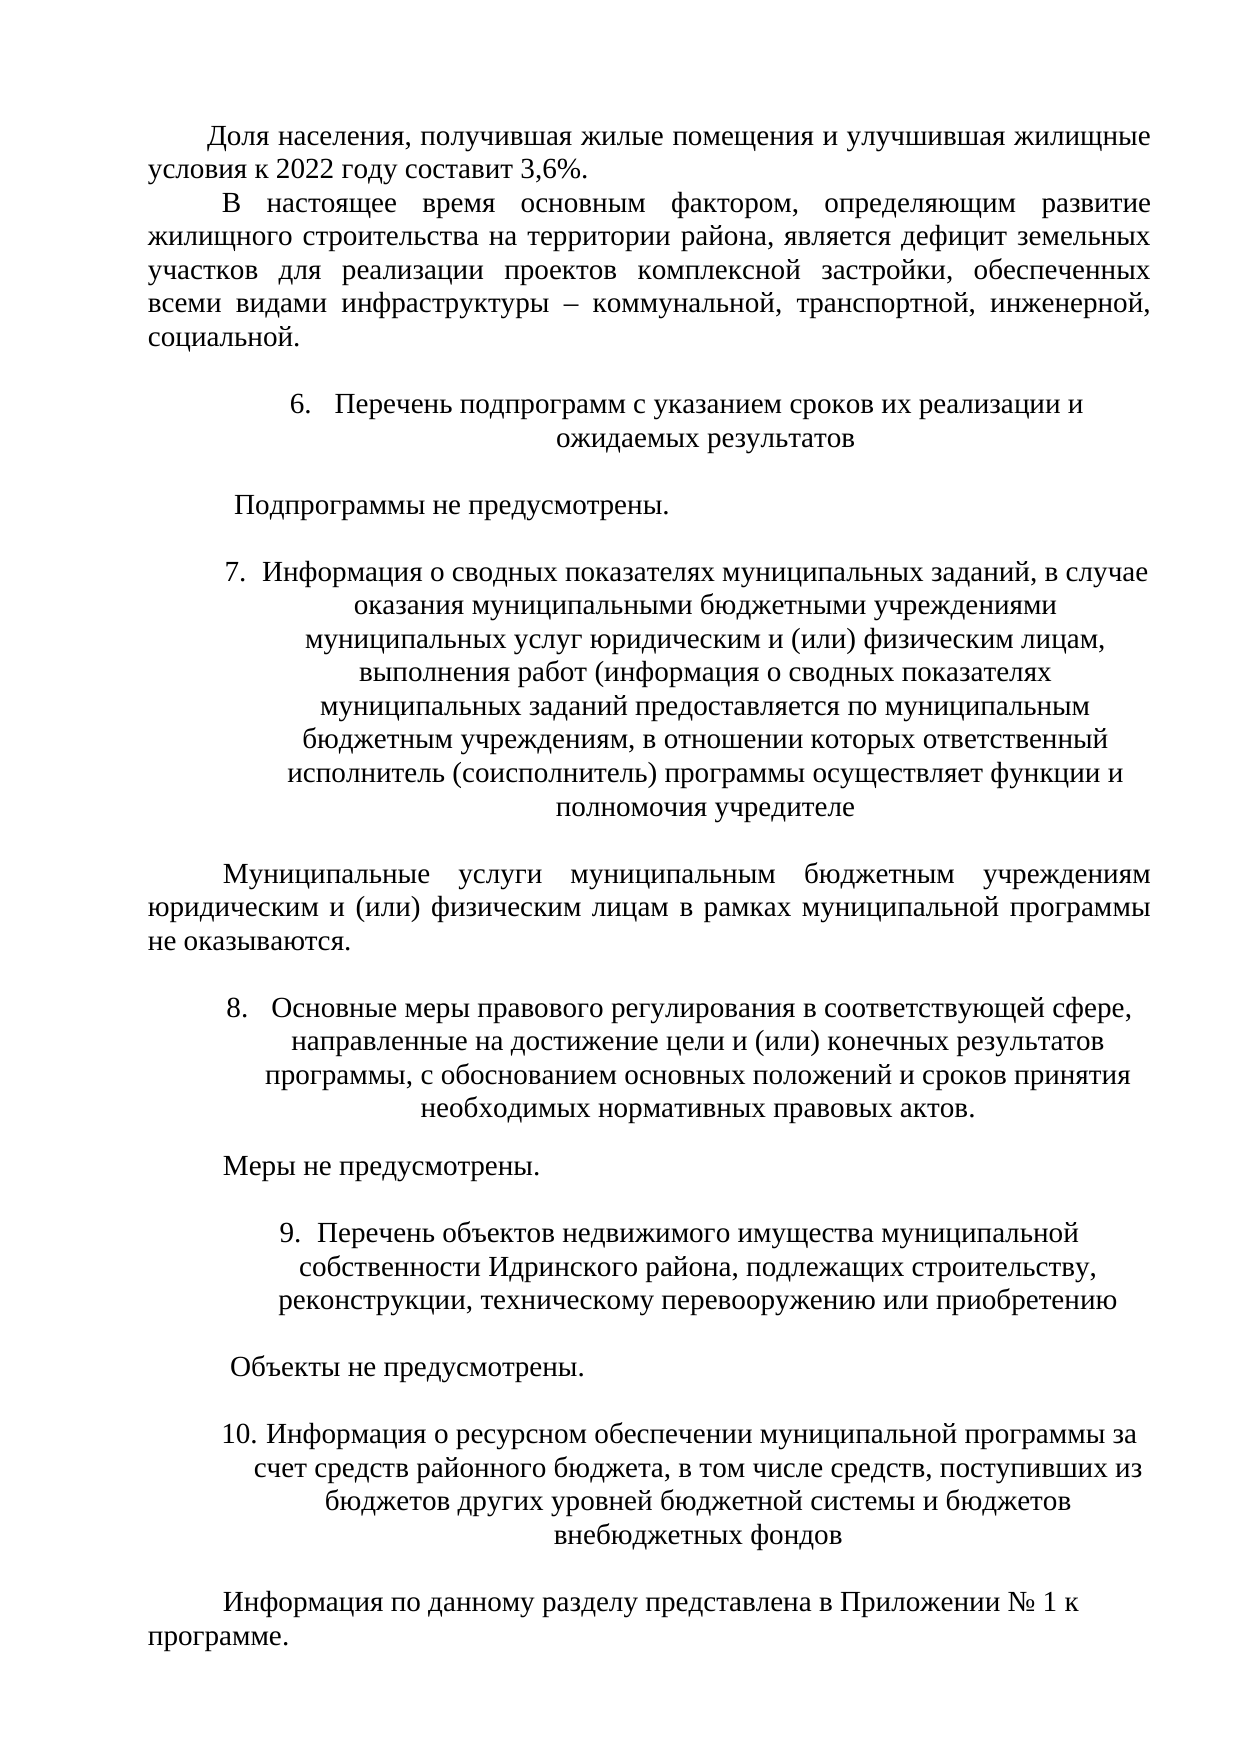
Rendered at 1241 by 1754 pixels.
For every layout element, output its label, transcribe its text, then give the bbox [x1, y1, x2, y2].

list Перечень объектов недвижимого имущества муниципальной собственности Идринского района, подлежащих строительству, реконструкции, техническому перевооружению или приобретению [207, 1215, 1152, 1316]
text Объекты не предусмотрены. [148, 1349, 1152, 1383]
text В настоящее время основным фактором, определяющим развитие жилищного строительства на территории района, является дефицит земельных участков для реализации проектов комплексной застройки, обеспеченных всеми видами инфраструктуры – коммунальной, транспортной, инженерной, социальной. [148, 185, 1152, 353]
text Доля населения, получившая жилые помещения и улучшившая жилищные условия к 2022 году составит 3,6%. [148, 118, 1152, 185]
list Перечень подпрограмм с указанием сроков их реализации и ожидаемых результатов [222, 386, 1152, 453]
list Основные меры правового регулирования в соответствующей сфере, направленные на достижение цели и (или) конечных результатов программы, с обоснованием основных положений и сроков принятия необходимых нормативных правовых актов. [207, 990, 1152, 1124]
text Меры не предусмотрены. [148, 1148, 1152, 1182]
list Информация о ресурсном обеспечении муниципальной программы за счет средств районного бюджета, в том числе средств, поступивших из бюджетов других уровней бюджетной системы и бюджетов внебюджетных фондов [207, 1416, 1152, 1551]
text Подпрограммы не предусмотрены. [148, 487, 1152, 520]
text Информация по данному разделу представлена в Приложении № 1 к программе. [148, 1584, 1152, 1651]
list Информация о сводных показателях муниципальных заданий, в случае оказания муниципальными бюджетными учреждениями муниципальных услуг юридическим и (или) физическим лицам, выполнения работ (информация о сводных показателях муниципальных заданий предоставляется по муниципальным бюджетным учреждениям, в отношении которых ответственный исполнитель (соисполнитель) программы осуществляет функции и полномочия учредителе [222, 554, 1152, 822]
text Муниципальные услуги муниципальным бюджетным учреждениям юридическим и (или) физическим лицам в рамках муниципальной программы не оказываются. [148, 856, 1152, 956]
